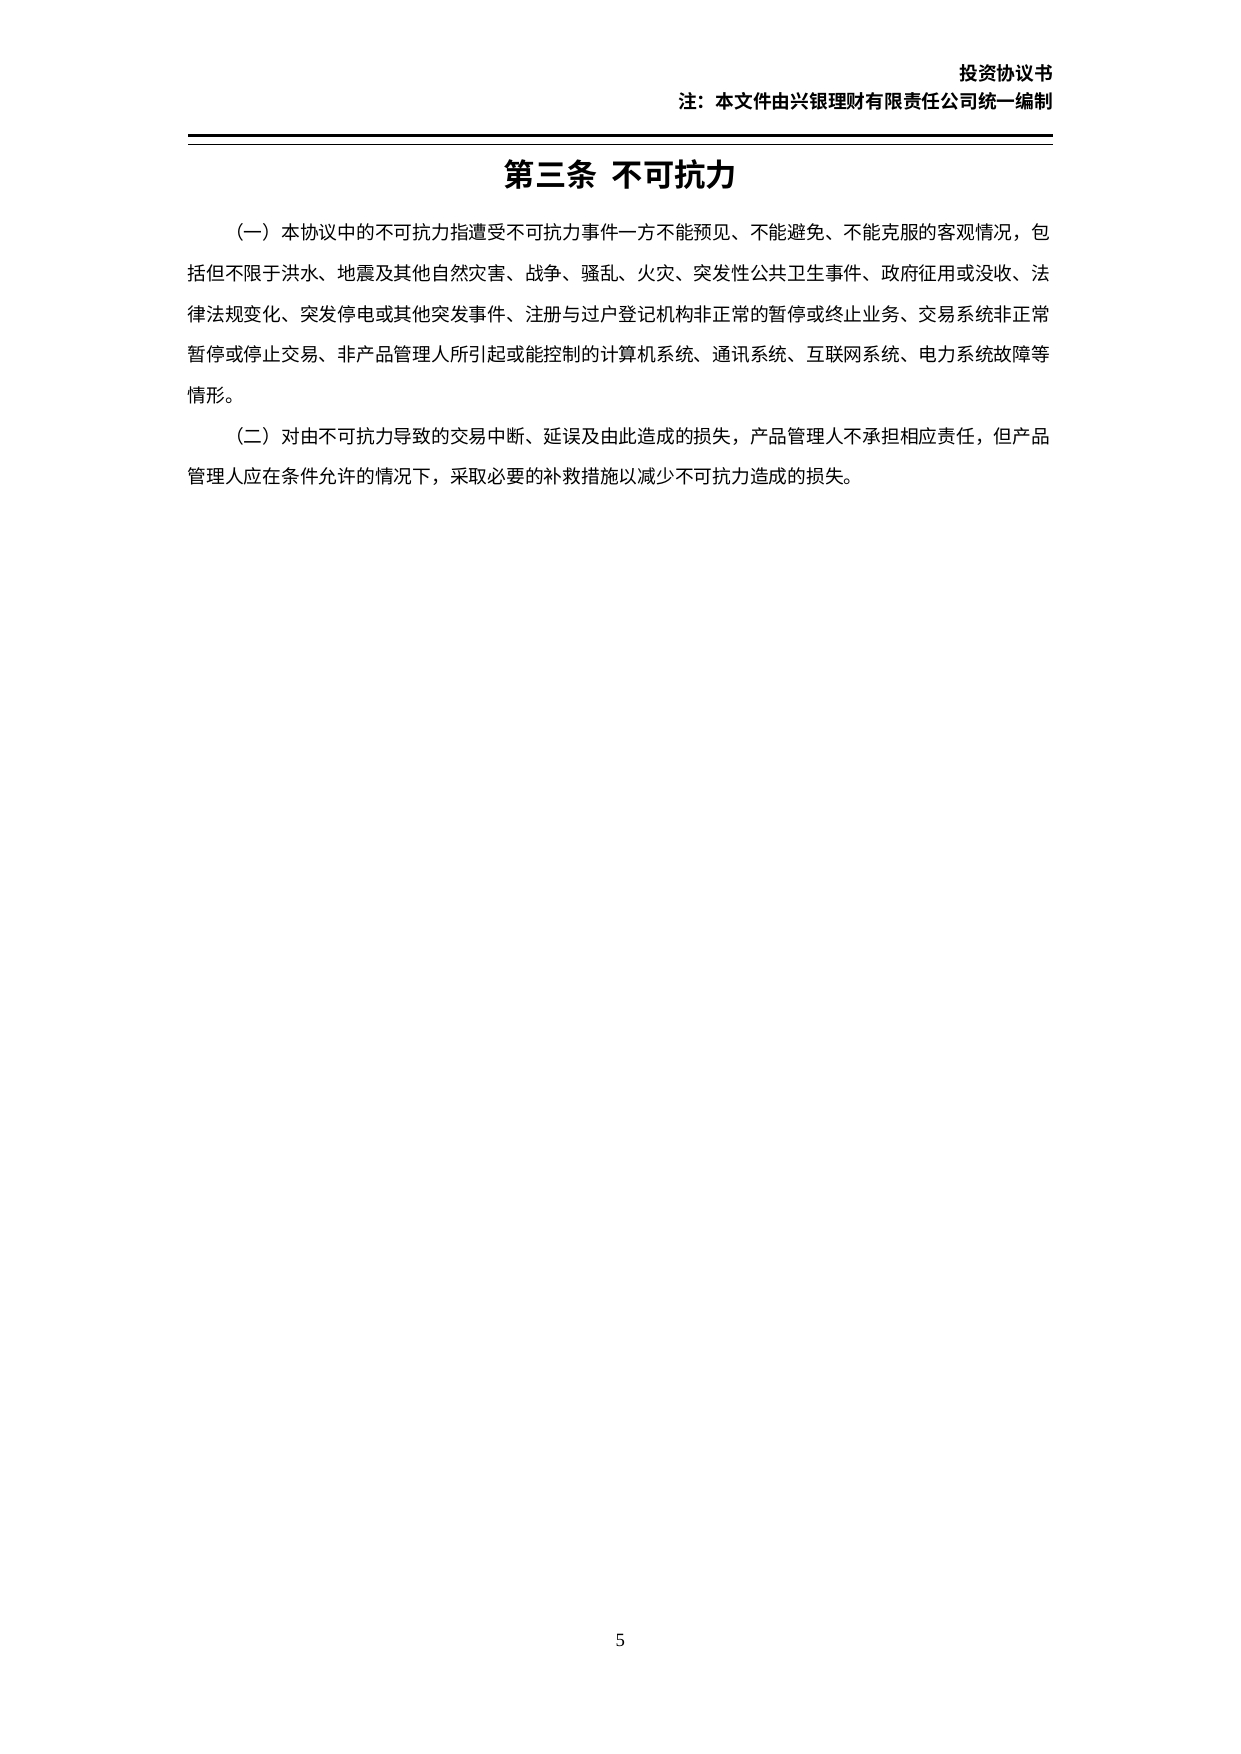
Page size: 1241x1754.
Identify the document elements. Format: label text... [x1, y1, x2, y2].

subtitle 第三条 不可抗力 [187, 150, 1053, 195]
text （一）本协议中的不可抗力指遭受不可抗力事件一方不能预见、不能避免、不能克服的客观情况，包括但不限于洪水、地震及其他自然灾害、战争、骚乱、火灾、突发性公共卫生事件、政府征用或没收、法律法规变化、突发停电或其他突发事件、注册与过户登记机构非正常的暂停或终止业务、交易系统非正常暂停或停止交易、非产品管理人所引起或能控制的计算机系统、通讯系统、互联网系统、电力系统故障等情形。 [187, 218, 1053, 408]
text （二）对由不可抗力导致的交易中断、延误及由此造成的损失，产品管理人不承担相应责任，但产品管理人应在条件允许的情况下，采取必要的补救措施以减少不可抗力造成的损失。 [187, 421, 1053, 489]
